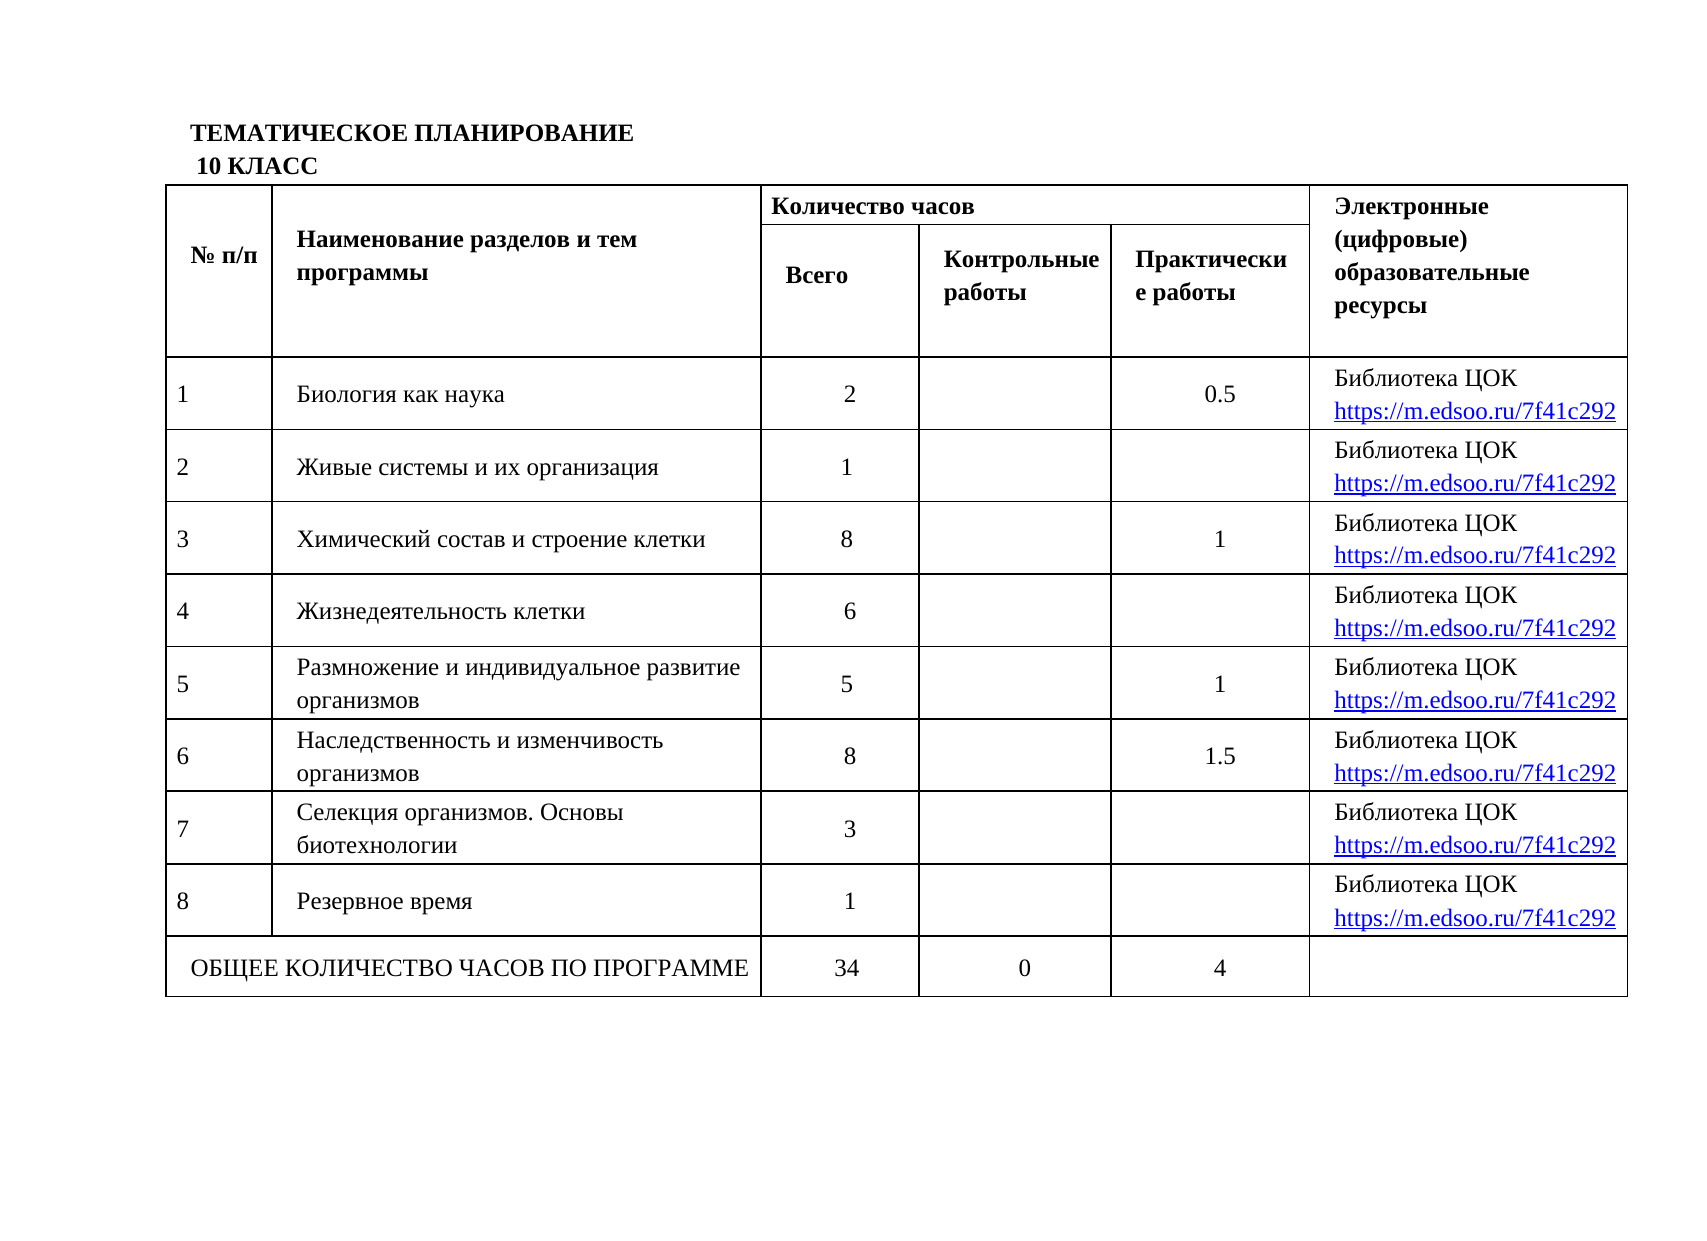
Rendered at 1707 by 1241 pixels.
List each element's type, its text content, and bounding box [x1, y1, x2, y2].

table_cell [920, 720, 1110, 790]
table_cell 4 [1112, 937, 1309, 996]
table_cell [920, 792, 1110, 863]
table_cell 1 [762, 430, 918, 501]
table_cell [920, 430, 1110, 501]
table_cell Размножение и индивидуальное развитие организмов [273, 647, 760, 718]
table_cell [1112, 792, 1309, 863]
table_cell 34 [762, 937, 918, 996]
table_cell 1 [1112, 647, 1309, 718]
table_cell 0.5 [1112, 358, 1309, 428]
table_header Электронные (цифровые) образовательные ресурсы [1310, 186, 1627, 356]
table_cell 8 [762, 502, 918, 573]
table_cell Контрольные работы [920, 225, 1110, 356]
table_cell [920, 502, 1110, 573]
table_cell 1.5 [1112, 720, 1309, 790]
table_cell Библиотека ЦОК https://m.edsoo.ru/7f41c292 [1310, 647, 1627, 718]
table_cell [920, 647, 1110, 718]
table_cell 3 [167, 502, 271, 573]
table_cell Практические работы [1112, 225, 1309, 356]
text ТЕМАТИЧЕСКОЕ ПЛАНИРОВАНИЕ [190, 118, 1618, 147]
table_header Наименование разделов и тем программы [273, 186, 760, 356]
table_cell [1112, 865, 1309, 935]
table_cell Библиотека ЦОК https://m.edsoo.ru/7f41c292 [1310, 792, 1627, 863]
table_cell [1112, 430, 1309, 501]
table_header Количество часов [762, 186, 1309, 223]
table_cell Библиотека ЦОК https://m.edsoo.ru/7f41c292 [1310, 430, 1627, 501]
table_cell Биология как наука [273, 358, 760, 428]
table_cell Жизнедеятельность клетки [273, 575, 760, 646]
table_cell 1 [1112, 502, 1309, 573]
table_cell Библиотека ЦОК https://m.edsoo.ru/7f41c292 [1310, 720, 1627, 790]
table_cell Наследственность и изменчивость организмов [273, 720, 760, 790]
table_cell 7 [167, 792, 271, 863]
table_cell 5 [762, 647, 918, 718]
table_cell Живые системы и их организация [273, 430, 760, 501]
table_cell 0 [920, 937, 1110, 996]
table_cell 3 [762, 792, 918, 863]
table_cell [1112, 575, 1309, 646]
table_cell [920, 575, 1110, 646]
table_cell 2 [167, 430, 271, 501]
table_cell 8 [167, 865, 271, 935]
table_cell Всего [762, 225, 918, 356]
table_cell Библиотека ЦОК https://m.edsoo.ru/7f41c292 [1310, 865, 1627, 935]
table_cell Библиотека ЦОК https://m.edsoo.ru/7f41c292 [1310, 502, 1627, 573]
table_cell ОБЩЕЕ КОЛИЧЕСТВО ЧАСОВ ПО ПРОГРАММЕ [167, 937, 760, 996]
table_cell 2 [762, 358, 918, 428]
table_header № п/п [167, 186, 271, 356]
table_cell Библиотека ЦОК https://m.edsoo.ru/7f41c292 [1310, 575, 1627, 646]
table_cell 5 [167, 647, 271, 718]
table_cell 6 [167, 720, 271, 790]
table_cell 1 [762, 865, 918, 935]
table_cell [920, 865, 1110, 935]
table_cell 8 [762, 720, 918, 790]
text 10 КЛАСС [190, 151, 1618, 180]
table_cell Резервное время [273, 865, 760, 935]
table_cell [920, 358, 1110, 428]
table_cell [1310, 937, 1627, 996]
table_cell 1 [167, 358, 271, 428]
table_cell 4 [167, 575, 271, 646]
table_cell Библиотека ЦОК https://m.edsoo.ru/7f41c292 [1310, 358, 1627, 428]
table_cell 6 [762, 575, 918, 646]
table_cell Химический состав и строение клетки [273, 502, 760, 573]
table_cell Селекция организмов. Основы биотехнологии [273, 792, 760, 863]
